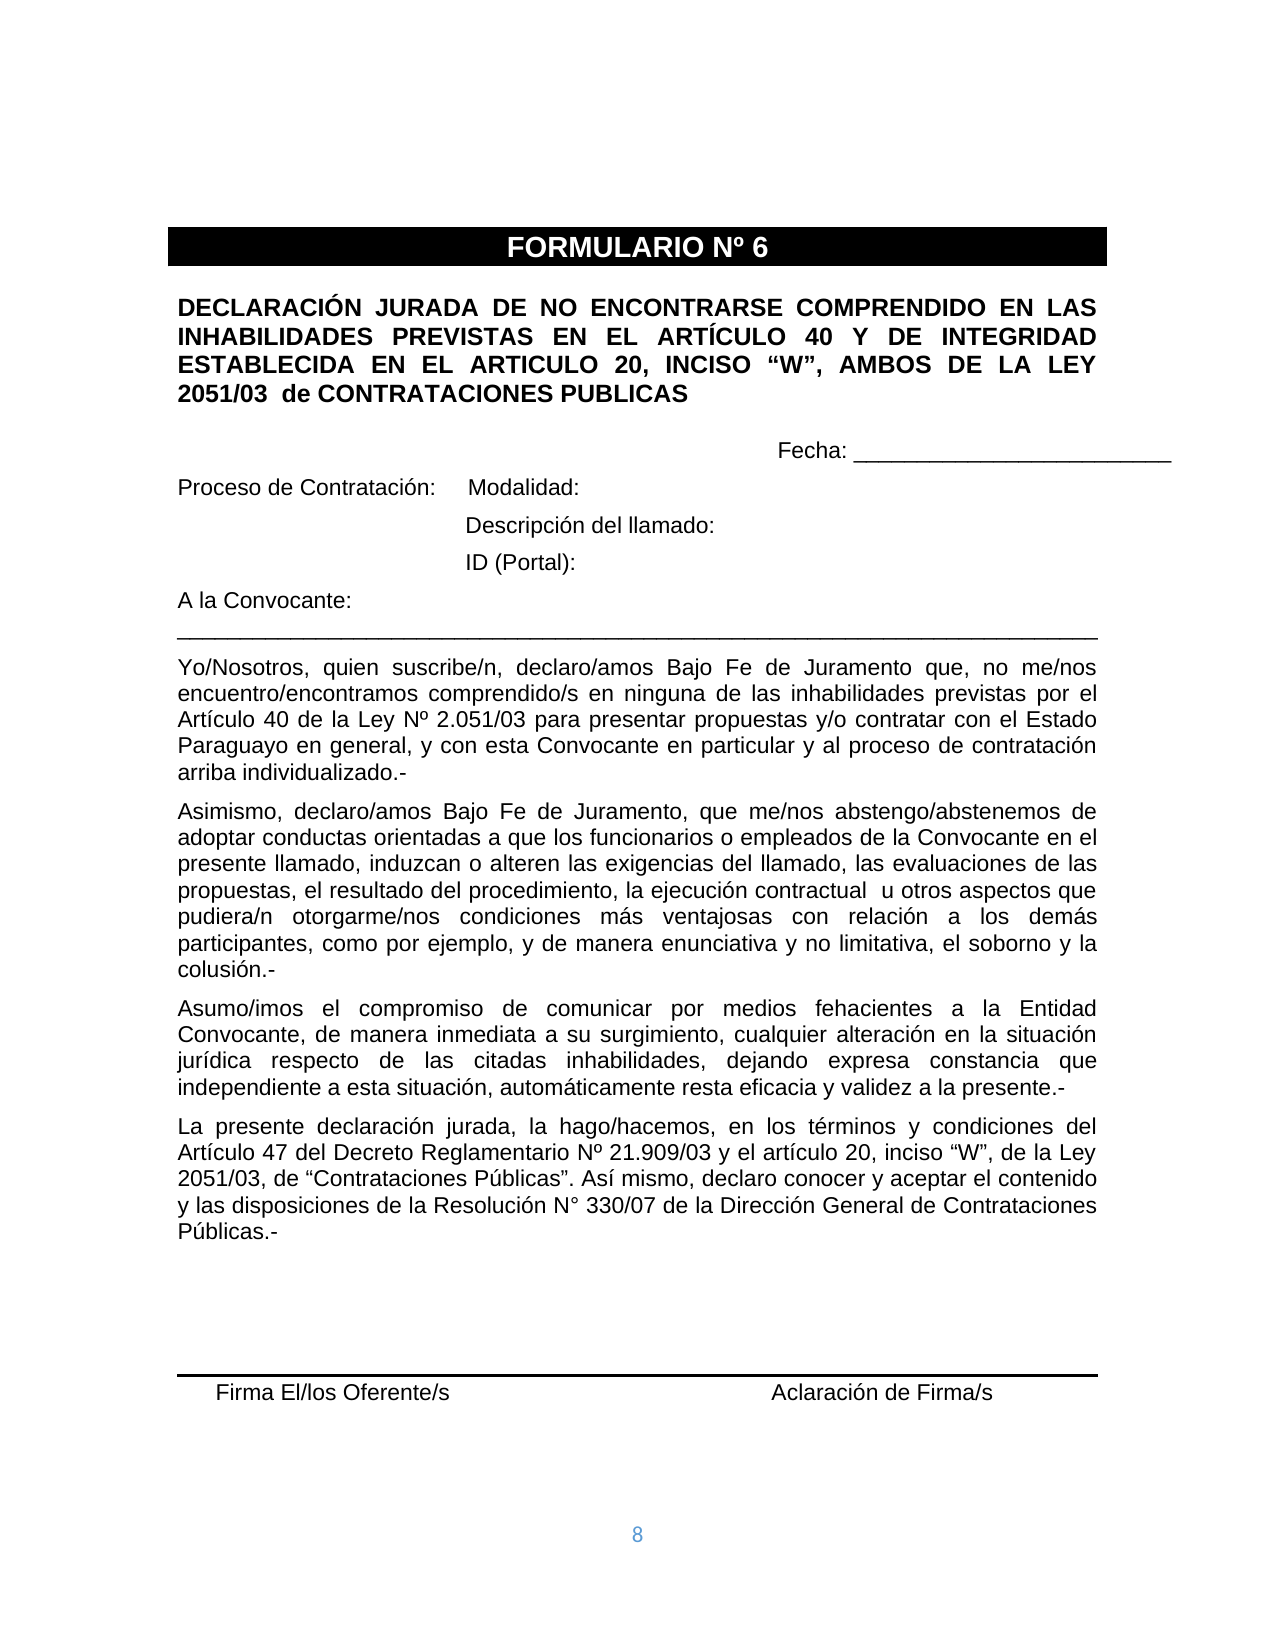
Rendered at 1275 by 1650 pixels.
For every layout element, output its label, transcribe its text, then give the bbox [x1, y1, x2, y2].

text Firma El/los Oferente/s Aclaración de Firma/s [177, 1377, 1098, 1405]
text Descripción del llamado: [440, 500, 1098, 538]
text Fecha: [777, 437, 1098, 463]
text A la Convocante: [177, 575, 1098, 613]
text Asumo/imos el compromiso de comunicar por medios fehacientes a la Entidad Convocante, de manera inmediata a su surgimiento, cualquier alteración en la situación jurídica respecto de las citadas inhabilidades, dejando expresa constancia que independiente a esta situación, automáticamente resta eficacia y validez a la presente.- [177, 995, 1098, 1100]
text FORMULARIO Nº 6 [169, 228, 1106, 265]
text Asimismo, declaro/amos Bajo Fe de Juramento, que me/nos abstengo/abstenemos de adoptar conductas orientadas a que los funcionarios o empleados de la Convocante en el presente llamado, induzcan o alteren las exigencias del llamado, las evaluaciones de las propuestas, el resultado del procedimiento, la ejecución contractual u otros aspectos que pudiera/n otorgarme/nos condiciones más ventajosas con relación a los demás participantes, como por ejemplo, y de manera enunciativa y no limitativa, el soborno y la colusión.- [177, 798, 1098, 982]
text Yo/Nosotros, quien suscribe/n, declaro/amos Bajo Fe de Juramento que, no me/nos encuentro/encontramos comprendido/s en ninguna de las inhabilidades previstas por el Artículo 40 de la Ley Nº 2.051/03 para presentar propuestas y/o contratar con el Estado Paraguayo en general, y con esta Convocante en particular y al proceso de contratación arriba individualizado.- [177, 653, 1098, 785]
text ID (Portal): [440, 538, 1098, 575]
text La presente declaración jurada, la hago/hacemos, en los términos y condiciones del Artículo 47 del Decreto Reglamentario Nº 21.909/03 y el artículo 20, inciso “W”, de la Ley 2051/03, de “Contrataciones Públicas”. Así mismo, declaro conocer y aceptar el contenido y las disposiciones de ° 330/07 de de Contrataciones Públicas.- [177, 1113, 1098, 1244]
text Proceso de Contratación: Modalidad: [177, 463, 1098, 500]
text DECLARACIÓN JURADA DE NO ENCONTRARSE COMPRENDIDO EN LAS INHABILIDADES PREVISTAS EN EL ARTÍCULO 40 Y DE INTEGRIDAD ESTABLECIDA EN EL ARTICULO 20, INCISO “W”, AMBOS DE LA LEY 2051/03 de CONTRATACIONES PUBLICAS [177, 293, 1098, 408]
